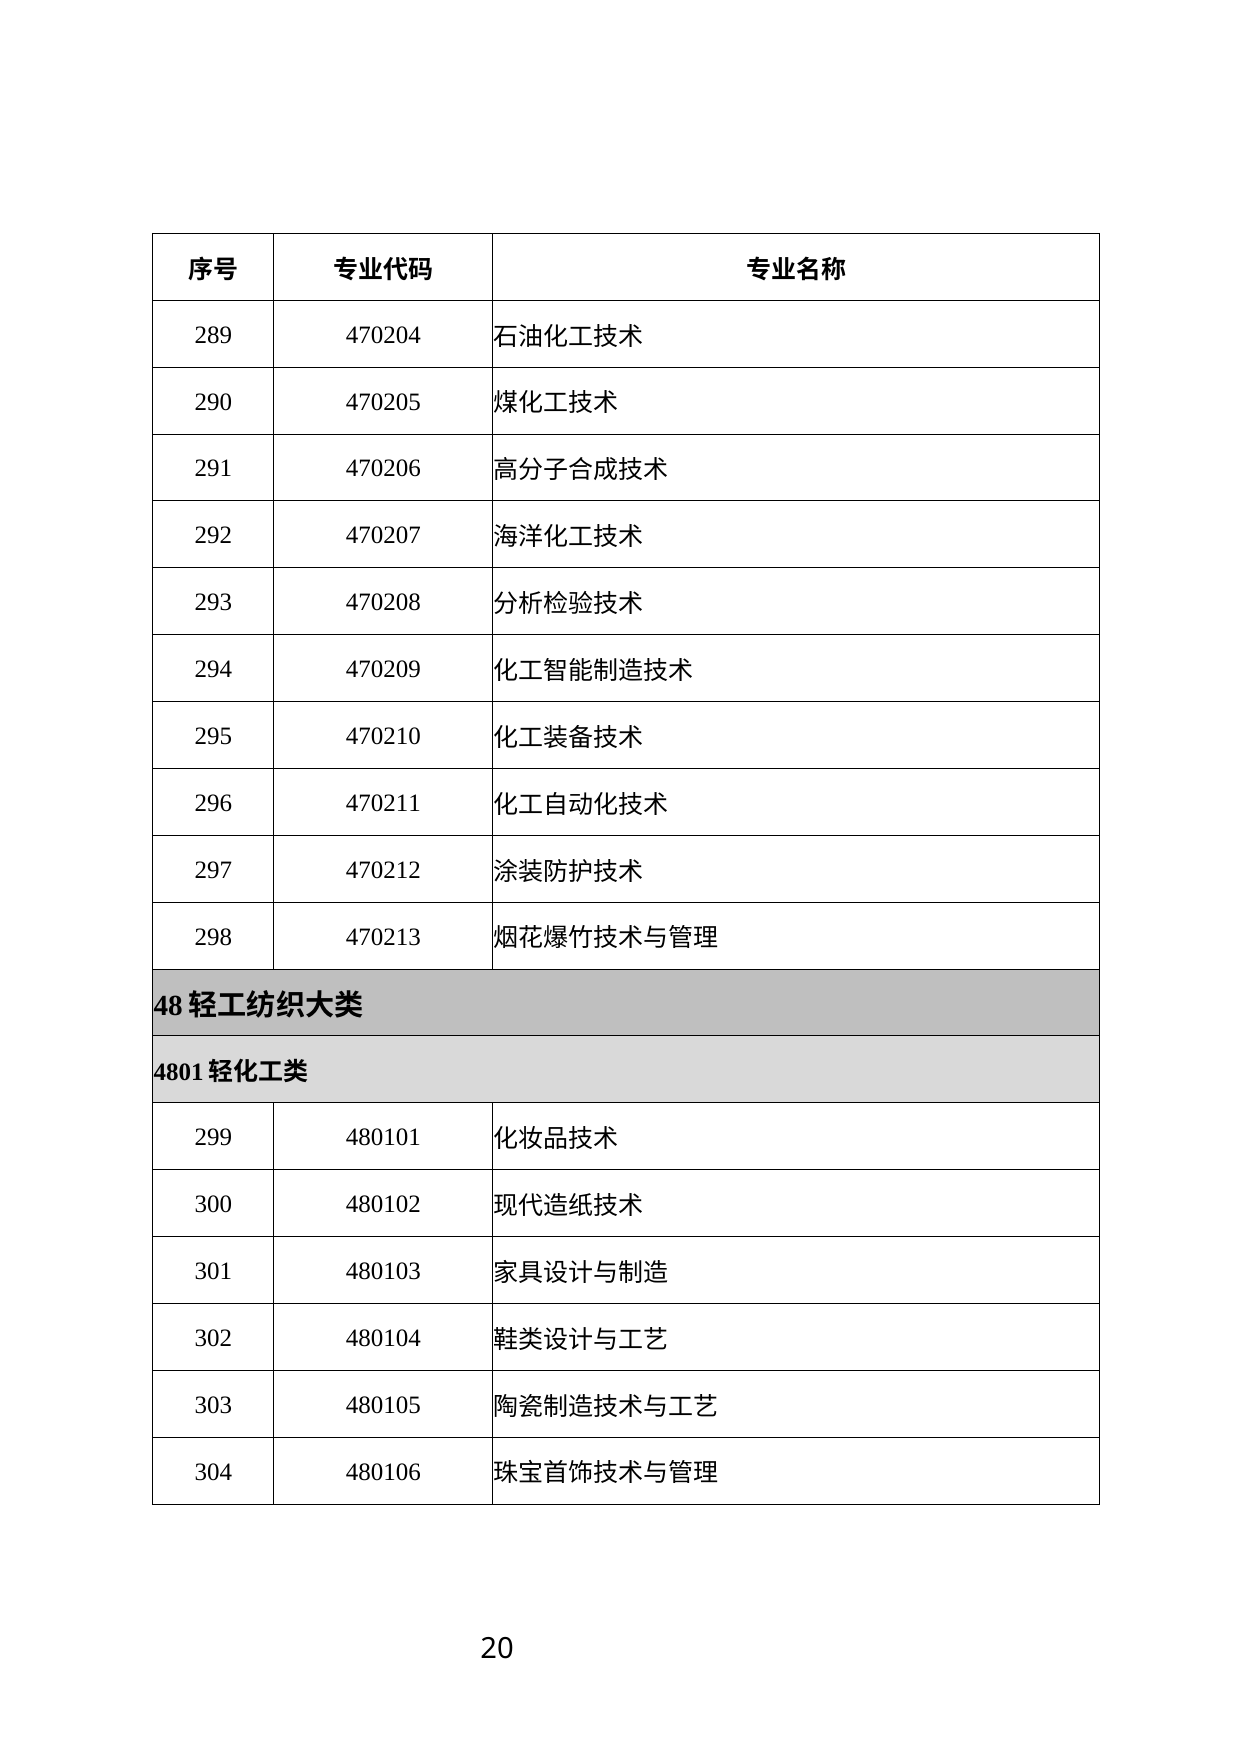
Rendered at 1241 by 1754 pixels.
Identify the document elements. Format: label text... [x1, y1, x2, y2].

table_cell 470213 [274, 903, 492, 968]
table_cell 295 [153, 702, 273, 768]
table_cell 高分子合成技术 [493, 435, 1099, 500]
table_cell 298 [153, 903, 273, 968]
table_cell 珠宝首饰技术与管理 [493, 1438, 1099, 1503]
table_cell 303 [153, 1371, 273, 1437]
table_cell 涂装防护技术 [493, 836, 1099, 902]
table_cell 294 [153, 635, 273, 701]
table_cell 299 [153, 1103, 273, 1169]
table_cell 470210 [274, 702, 492, 768]
table_cell 301 [153, 1237, 273, 1303]
table_cell 470205 [274, 368, 492, 433]
table_cell 304 [153, 1438, 273, 1503]
table_cell 296 [153, 769, 273, 835]
table_cell 289 [153, 301, 273, 367]
table_cell 480105 [274, 1371, 492, 1437]
table_cell 海洋化工技术 [493, 501, 1099, 567]
table_cell 291 [153, 435, 273, 500]
table_cell 化工智能制造技术 [493, 635, 1099, 701]
table_cell 302 [153, 1304, 273, 1370]
table_cell 480103 [274, 1237, 492, 1303]
table_cell 家具设计与制造 [493, 1237, 1099, 1303]
table_cell 陶瓷制造技术与工艺 [493, 1371, 1099, 1437]
table_header 专业名称 [493, 234, 1099, 300]
table_cell 470211 [274, 769, 492, 835]
table_cell 鞋类设计与工艺 [493, 1304, 1099, 1370]
table_cell 化工自动化技术 [493, 769, 1099, 835]
table_cell 现代造纸技术 [493, 1170, 1099, 1236]
table_cell 480104 [274, 1304, 492, 1370]
table_cell 48轻工纺织大类 [153, 970, 1099, 1035]
table_cell 烟花爆竹技术与管理 [493, 903, 1099, 968]
table_header 序号 [153, 234, 273, 300]
table_cell 化工装备技术 [493, 702, 1099, 768]
table_cell 石油化工技术 [493, 301, 1099, 367]
table_cell 297 [153, 836, 273, 902]
table_header 专业代码 [274, 234, 492, 300]
table_cell 470207 [274, 501, 492, 567]
table_cell 化妆品技术 [493, 1103, 1099, 1169]
table_cell 292 [153, 501, 273, 567]
table_cell 470208 [274, 568, 492, 634]
table_cell 470209 [274, 635, 492, 701]
table_cell 480102 [274, 1170, 492, 1236]
table_cell 煤化工技术 [493, 368, 1099, 433]
table_cell 分析检验技术 [493, 568, 1099, 634]
table_cell 480106 [274, 1438, 492, 1503]
table_cell 470212 [274, 836, 492, 902]
table_cell 300 [153, 1170, 273, 1236]
table_cell 470204 [274, 301, 492, 367]
table_cell 470206 [274, 435, 492, 500]
table_cell 480101 [274, 1103, 492, 1169]
table_cell 290 [153, 368, 273, 433]
table_cell 293 [153, 568, 273, 634]
table_cell 4801轻化工类 [153, 1036, 1099, 1102]
